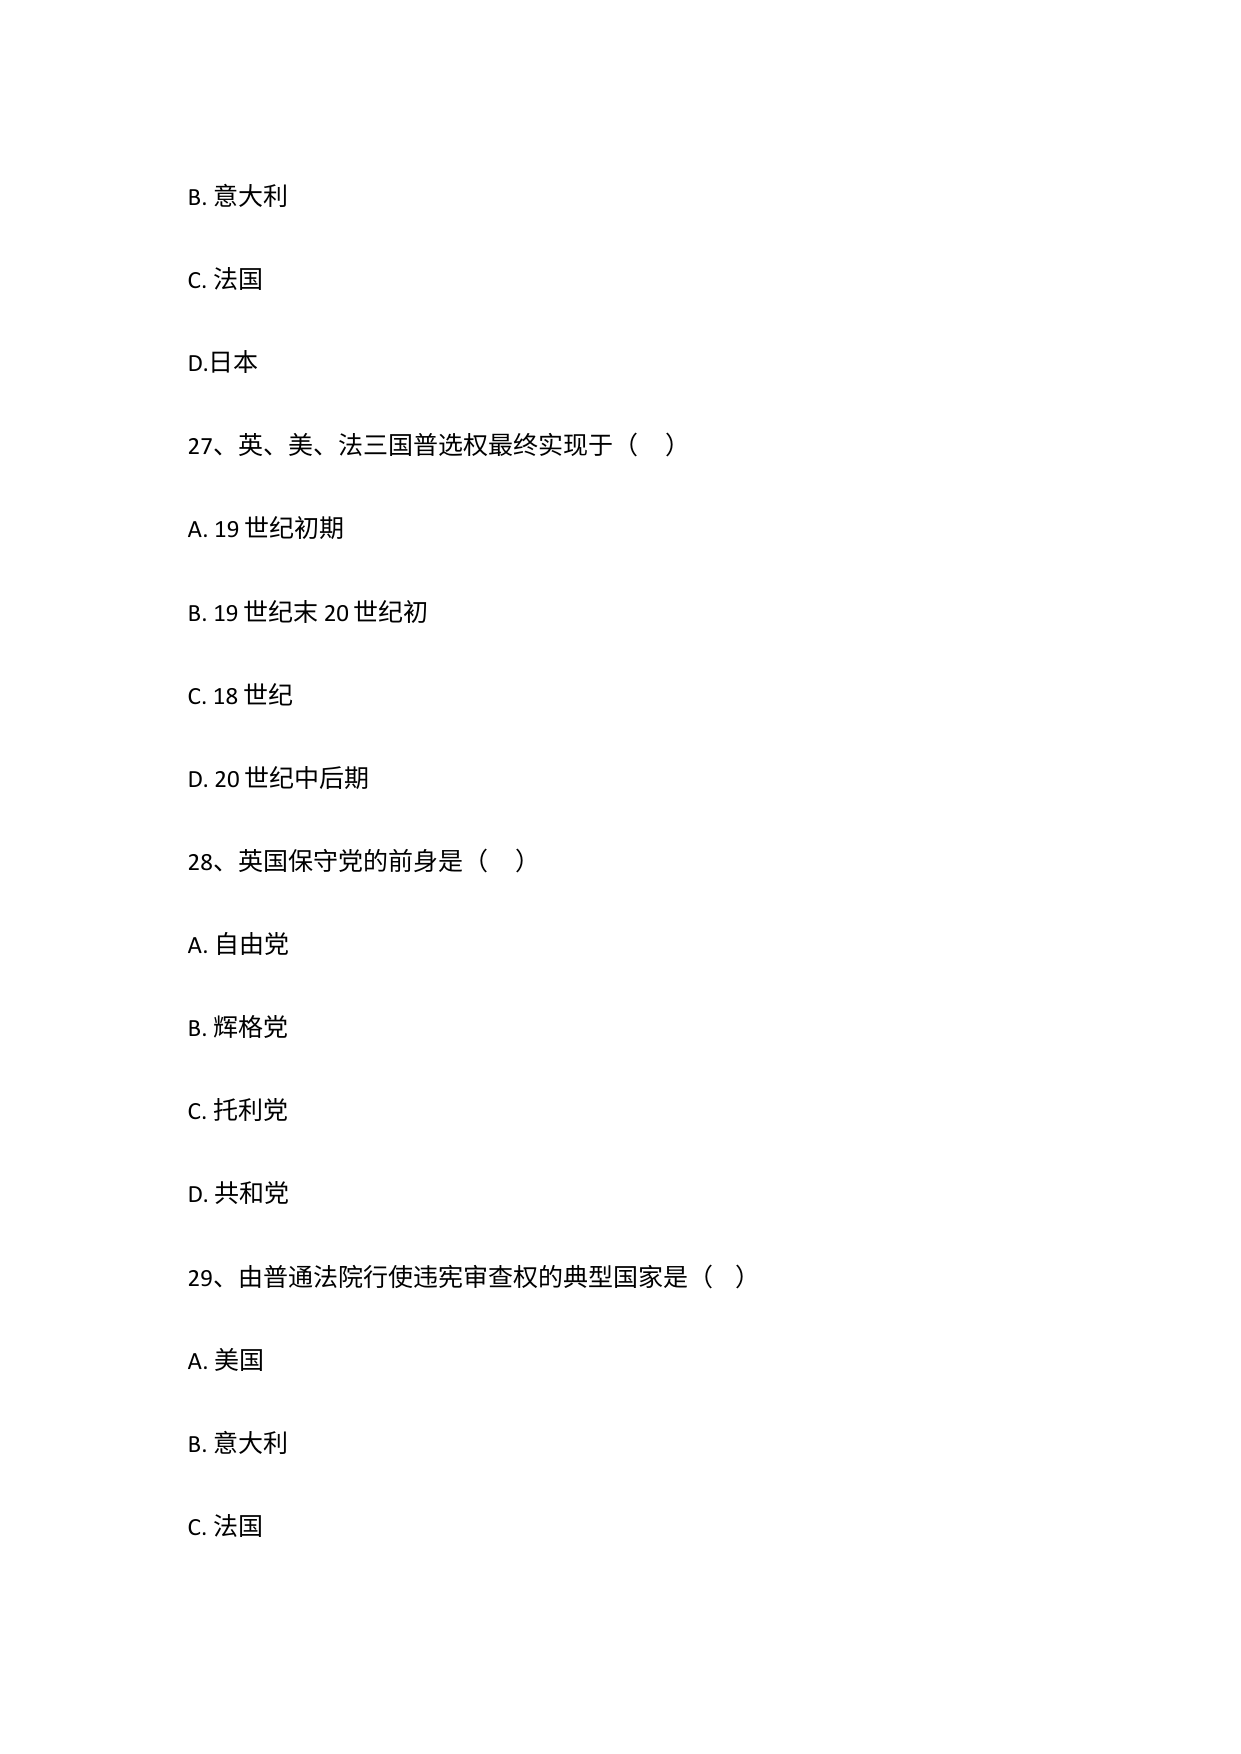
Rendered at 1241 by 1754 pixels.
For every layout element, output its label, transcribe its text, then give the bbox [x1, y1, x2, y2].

text C. 法国 [187, 1492, 1053, 1557]
text C. 托利党 [187, 1076, 1053, 1141]
text B. 19世纪末20世纪初 [187, 578, 1053, 643]
text D.日本 [187, 328, 1053, 393]
text A. 19世纪初期 [187, 494, 1053, 559]
text B. 意大利 [187, 162, 1053, 227]
text B. 意大利 [187, 1409, 1053, 1474]
text A. 自由党 [187, 910, 1053, 975]
text 28、英国保守党的前身是（ ） [187, 827, 1053, 892]
text 29、由普通法院行使违宪审查权的典型国家是（ ） [187, 1243, 1053, 1308]
text C. 法国 [187, 245, 1053, 310]
text B. 辉格党 [187, 993, 1053, 1058]
text C. 18世纪 [187, 661, 1053, 726]
text D. 共和党 [187, 1159, 1053, 1224]
text 27、英、美、法三国普选权最终实现于（ ） [187, 411, 1053, 476]
text A. 美国 [187, 1326, 1053, 1391]
text D. 20世纪中后期 [187, 744, 1053, 809]
